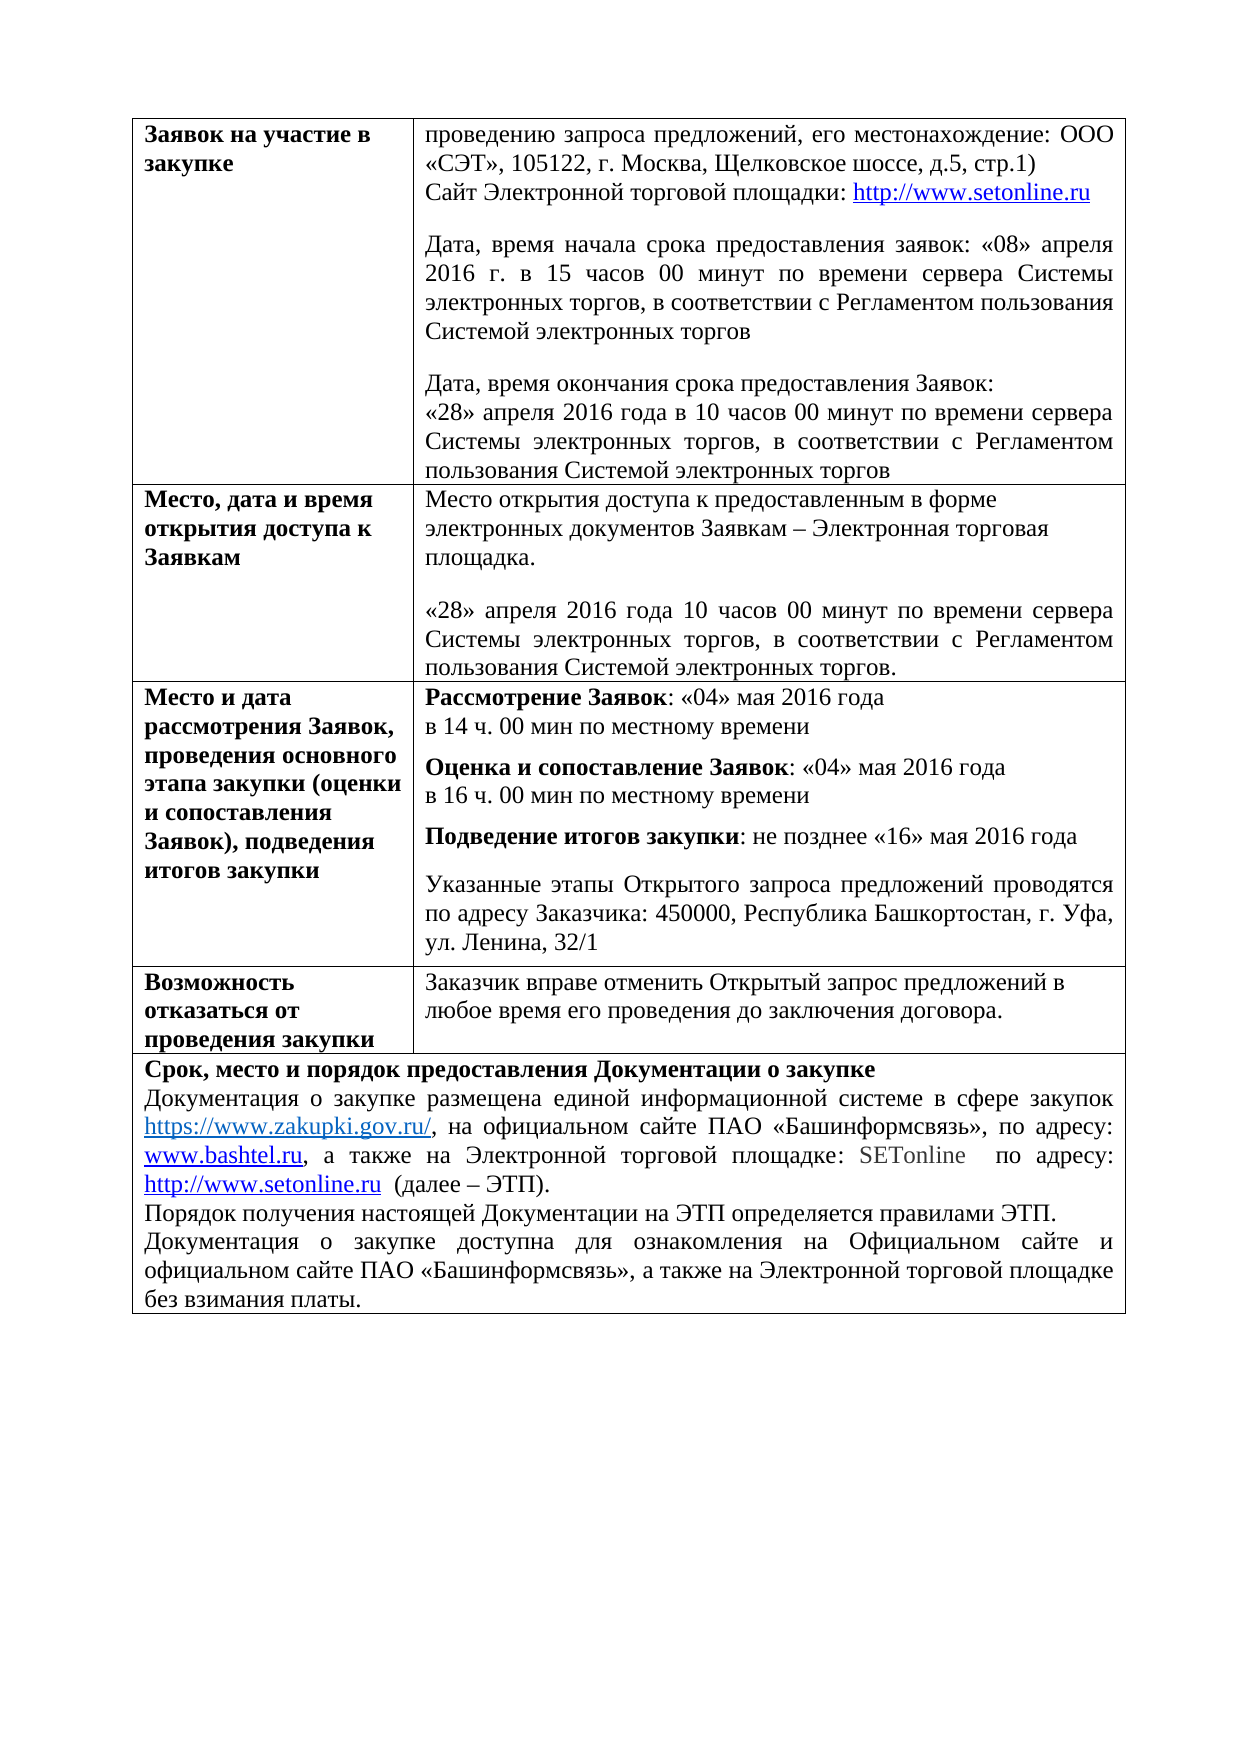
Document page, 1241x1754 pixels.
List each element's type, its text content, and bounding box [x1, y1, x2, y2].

table_cell Место открытия доступа к предоставленным в форме электронных документов Заявкам – Электронная торговая площадка. «28» апреля 2016 года 10 часов 00 минут по времени сервера Системы электронных торгов, в соответствии с Регламентом пользования Системой электронных торгов. [414, 485, 1125, 681]
table_cell Место и дата рассмотрения Заявок, проведения основного этапа закупки (оценки и сопоставления Заявок), подведения итогов закупки [133, 682, 413, 966]
table_cell Место, дата и время открытия доступа к Заявкам [133, 485, 413, 681]
table_cell Рассмотрение Заявок: «04» мая 2016 года в 14 ч. 00 мин по местному времени Оценка и сопоставление Заявок: «04» мая 2016 года в 16 ч. 00 мин по местному времени Подведение итогов закупки: не позднее «16» мая 2016 года Указанные этапы Открытого запроса предложений проводятся по адресу Заказчика: 450000, Республика Башкортостан, г. Уфа, ул. Ленина, 32/1 [414, 682, 1125, 966]
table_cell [133, 119, 413, 483]
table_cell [414, 119, 1125, 483]
table_cell Возможность отказаться от проведения закупки [133, 967, 413, 1053]
table_cell Срок, место и порядок предоставления Документации о закупке Документация о закупке размещена единой информационной системе в сфере закупок https://www.zakupki.gov.ru/, на официальном сайте ПАО «Башинформсвязь», по адресу: www.bashtel.ru, а также на Электронной торговой площадке: SETonline по адресу: http://www.setonline.ru (далее – ЭТП). Порядок получения настоящей Документации на ЭТП определяется правилами ЭТП. Документация о закупке доступна для ознакомления на Официальном сайте и официальном сайте ПАО «Башинформсвязь», а также на Электронной торговой площадке без взимания платы. [133, 1054, 1125, 1313]
table_cell Заказчик вправе отменить Открытый запрос предложений в любое время его проведения до заключения договора. [414, 967, 1125, 1053]
